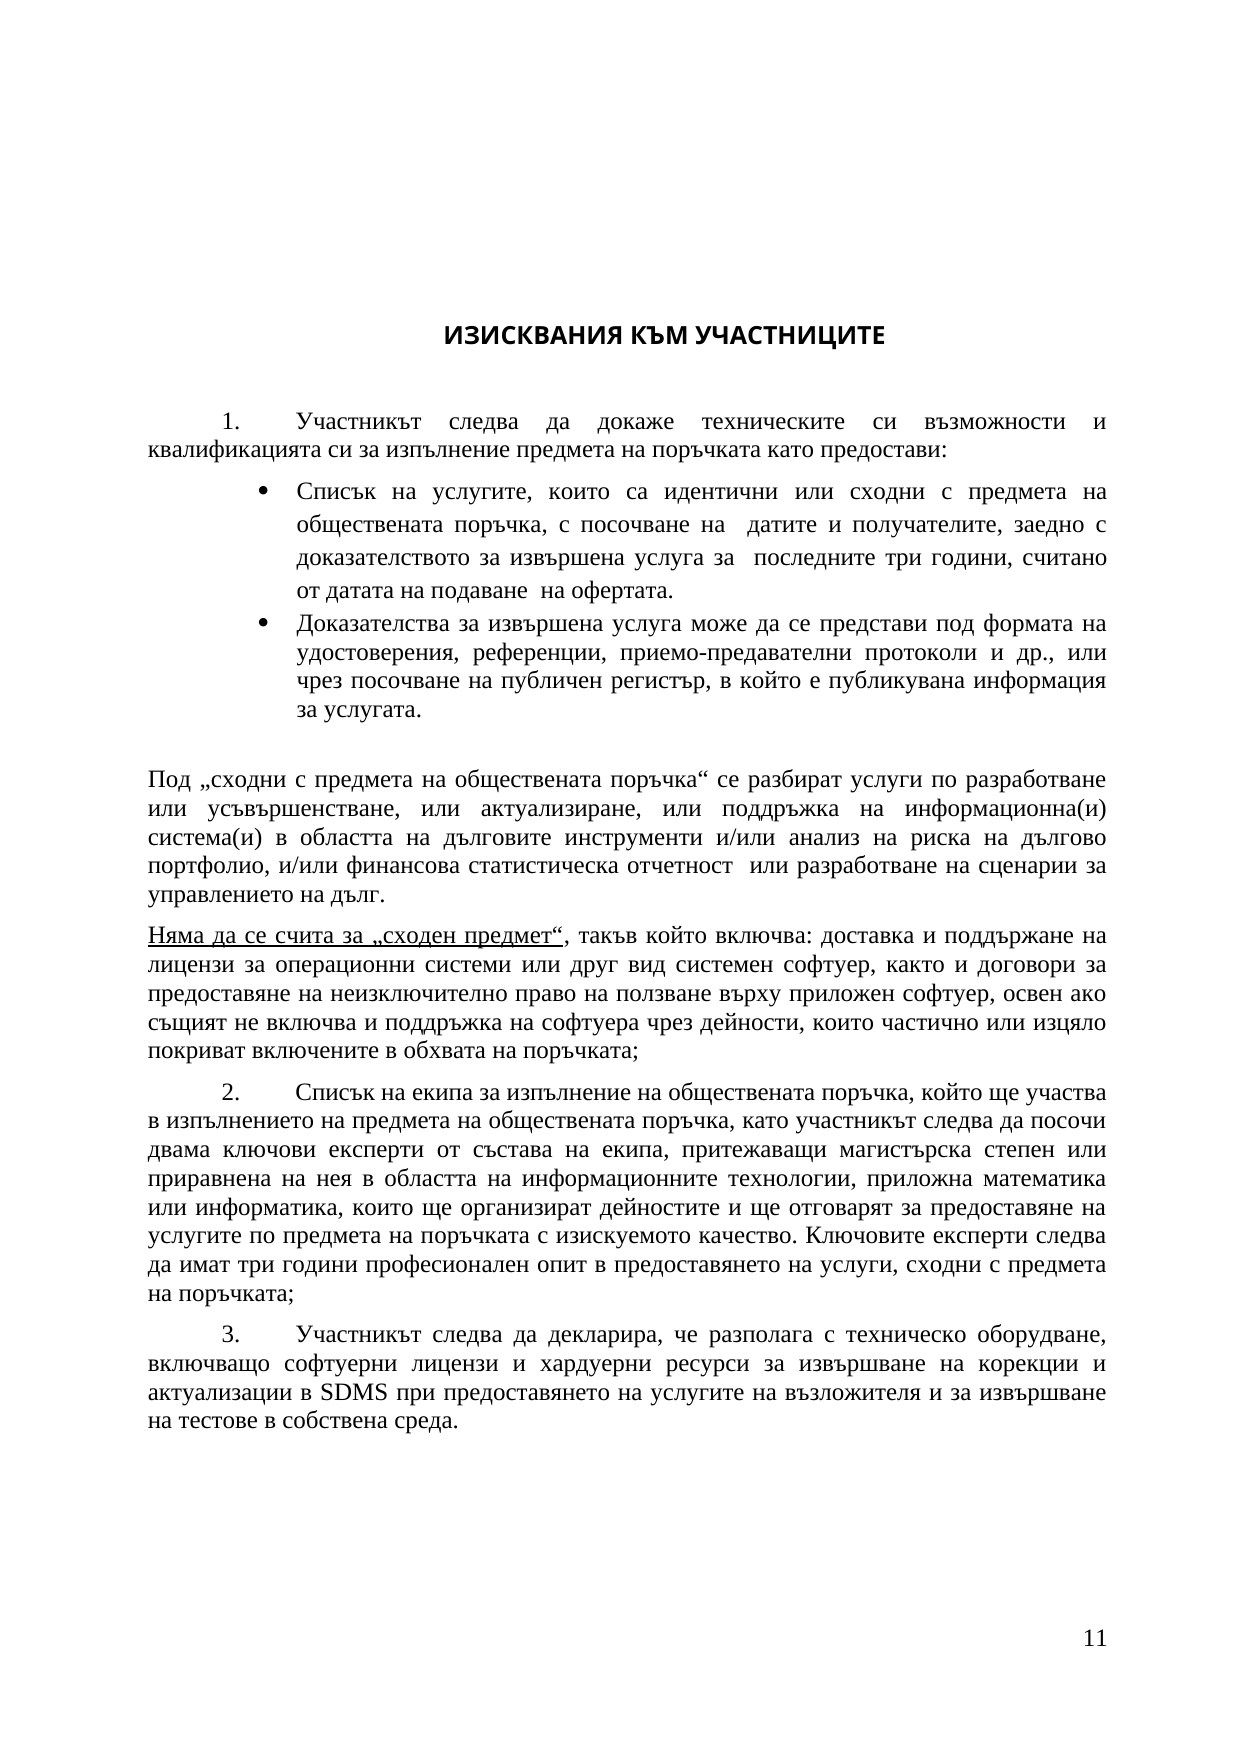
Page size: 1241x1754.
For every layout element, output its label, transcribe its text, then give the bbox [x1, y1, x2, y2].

list Участникът следва да докаже техническите си възможности и квалификацията си за изпълнение предмета на поръчката като предостави: [148, 406, 1107, 463]
text Под „сходни с предмета на обществената поръчка“ се разбират услуги по разработване или усъвършенстване, или актуализиране, или поддръжка на информационна(и) система(и) в областта на дълговите инструменти и/или анализ на риска на дългово портфолио, и/или финансова статистическа отчетност или разработване на сценарии за управлението на дълг. [148, 764, 1107, 908]
text Изисквания към участниците [221, 318, 1107, 352]
list Списък на услугите, които са идентични или сходни с предмета на обществената поръчка, с посочване на датите и получателите, заедно с доказателството за извършена услуга за последните три години, считано от датата на подаване на офертата. [259, 476, 1107, 603]
text Няма да се счита за „сходен предмет“, такъв който включва: доставка и поддържане на лицензи за операционни системи или друг вид системен софтуер, както и договори за предоставяне на неизключително право на ползване върху приложен софтуер, освен ако същият не включва и поддръжка на софтуера чрез дейности, които частично или изцяло покриват включените в обхвата на поръчката; [148, 920, 1107, 1064]
list Списък на екипа за изпълнение на обществената поръчка, който ще участва в изпълнението на предмета на обществената поръчка, като участникът следва да посочи двама ключови експерти от състава на екипа, притежаващи магистърска степен или приравнена на нея в областта на информационните технологии, приложна математика или информатика, които ще организират дейностите и ще отговарят за предоставяне на услугите по предмета на поръчката с изискуемото качество. Ключовите експерти следва да имат три години професионален опит в предоставянето на услуги, сходни с предмета на поръчката; [148, 1077, 1107, 1307]
list Участникът следва да декларира, че разполага с техническо оборудване, включващо софтуерни лицензи и хардуерни ресурси за извършване на корекции и актуализации в SDMS при предоставянето на услугите на възложителя и за извършване на тестове в собствена среда. [148, 1319, 1107, 1434]
list Доказателствa за извършена услуга може да се представи под формата на удостоверения, референции, приемо-предавателни протоколи и др., или чрез посочване на публичен регистър, в който е публикувана информация за услугата. [259, 608, 1107, 723]
